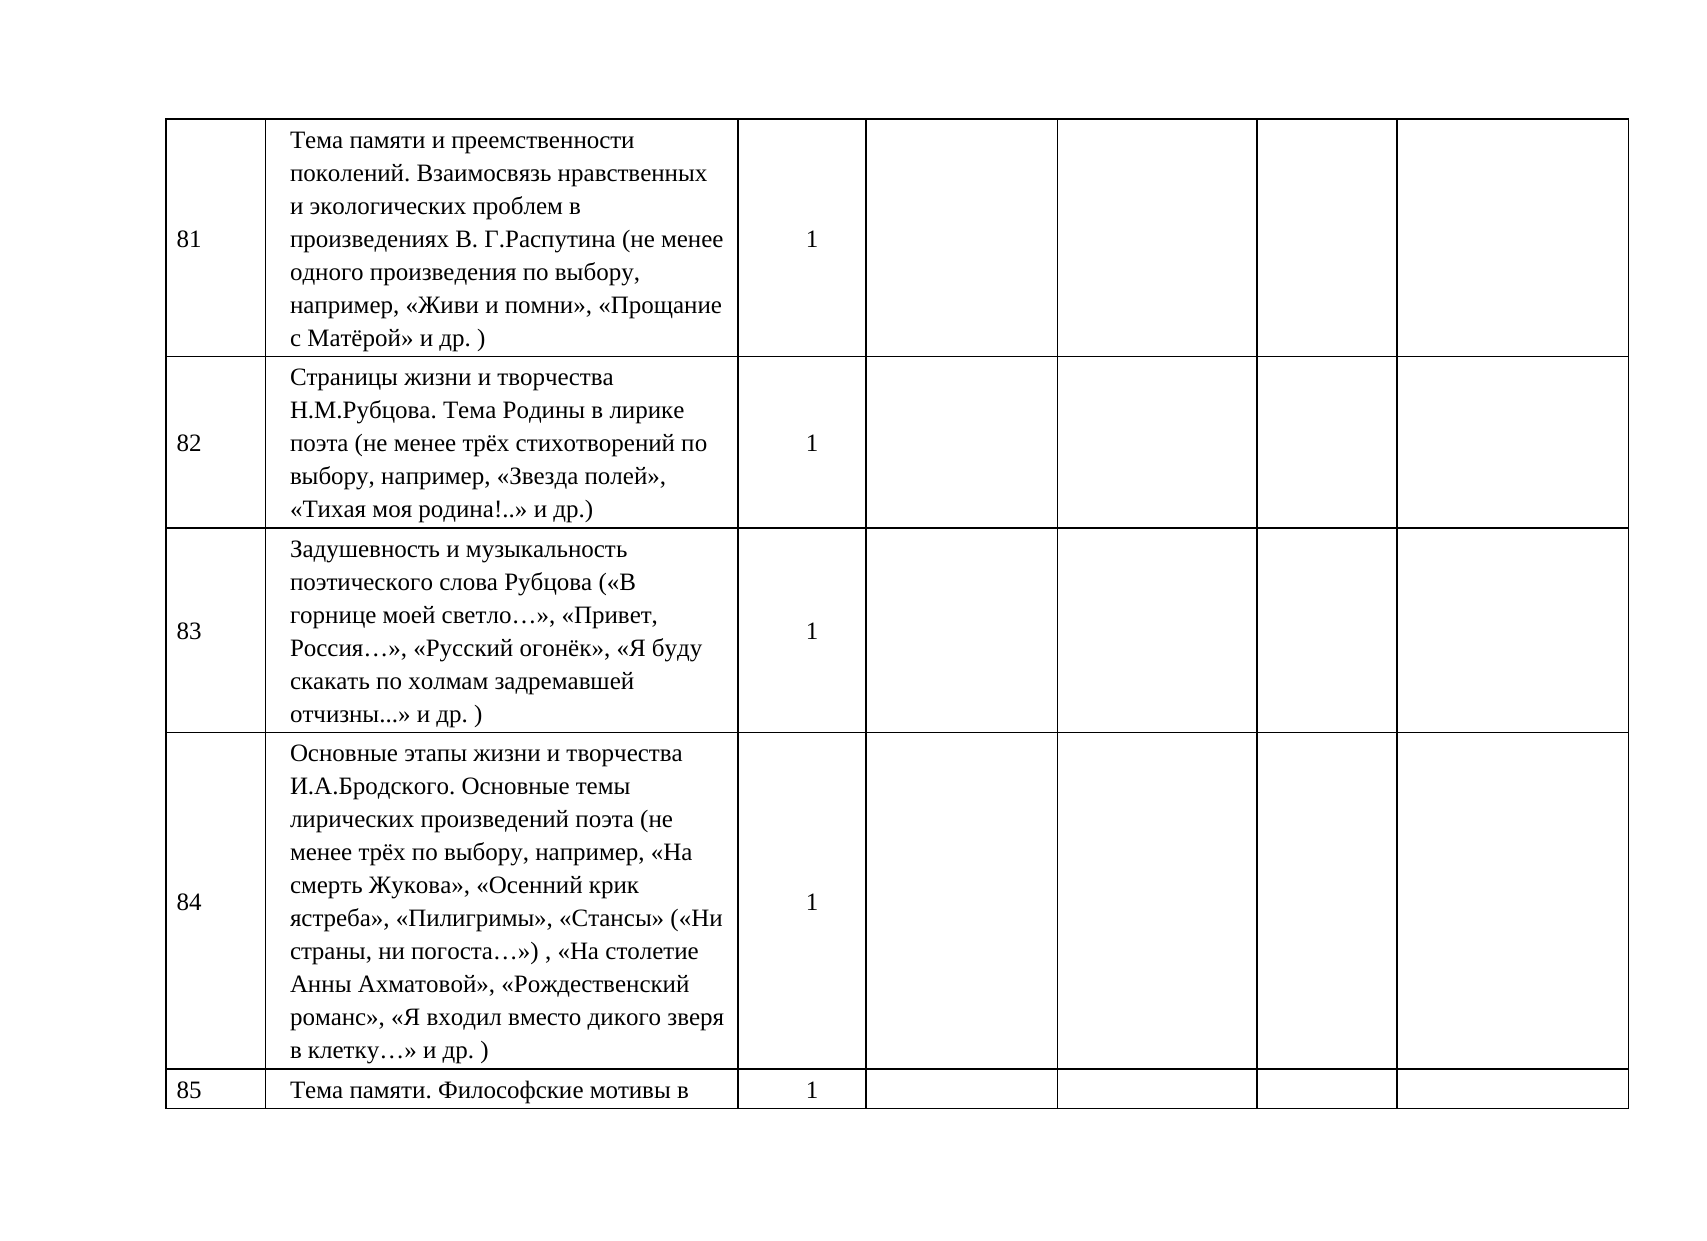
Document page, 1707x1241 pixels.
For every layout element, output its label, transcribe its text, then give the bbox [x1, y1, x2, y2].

table_cell [867, 1070, 1057, 1107]
table_cell [1398, 357, 1628, 527]
table_cell 1 [739, 120, 865, 356]
table_cell 1 [739, 733, 865, 1068]
table_cell [1058, 120, 1256, 356]
table_cell [1258, 529, 1396, 732]
table_cell [867, 529, 1057, 732]
table_cell [867, 357, 1057, 527]
table_cell 82 [167, 357, 265, 527]
table_cell [1258, 1070, 1396, 1107]
table_cell [1398, 529, 1628, 732]
table_cell [1398, 120, 1628, 356]
table_cell Страницы жизни и творчества Н.М.Рубцова. Тема Родины в лирике поэта (не менее трёх стихотворений по выбору, например, «Звезда полей», «Тихая моя родина!..» и др.) [266, 357, 737, 527]
table_cell [1398, 1070, 1628, 1107]
table_cell [867, 120, 1057, 356]
table_cell 85 [167, 1070, 265, 1107]
table_cell [1058, 733, 1256, 1068]
table_cell [1258, 357, 1396, 527]
table_cell Тема памяти и преемственности поколений. Взаимосвязь нравственных и экологических проблем в произведениях В. Г.Распутина (не менее одного произведения по выбору, например, «Живи и помни», «Прощание с Матёрой» и др. ) [266, 120, 737, 356]
table_cell [1058, 1070, 1256, 1107]
table_cell 1 [739, 1070, 865, 1107]
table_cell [266, 1070, 737, 1107]
table_cell [1398, 733, 1628, 1068]
table_cell 1 [739, 357, 865, 527]
table_cell 83 [167, 529, 265, 732]
table_cell [1058, 357, 1256, 527]
table_cell 84 [167, 733, 265, 1068]
table_cell 1 [739, 529, 865, 732]
table_cell [1258, 733, 1396, 1068]
table_cell Задушевность и музыкальность поэтического слова Рубцова («В горнице моей светло…», «Привет, Россия…», «Русский огонёк», «Я буду скакать по холмам задремавшей отчизны...» и др. ) [266, 529, 737, 732]
table_cell Основные этапы жизни и творчества И.А.Бродского. Основные темы лирических произведений поэта (не менее трёх по выбору, например, «На смерть Жукова», «Осенний крик ястреба», «Пилигримы», «Стансы» («Ни страны, ни погоста…») , «На столетие Анны Ахматовой», «Рождественский романс», «Я входил вместо дикого зверя в клетку…» и др. ) [266, 733, 737, 1068]
table_cell [1258, 120, 1396, 356]
table_cell [867, 733, 1057, 1068]
table_cell 81 [167, 120, 265, 356]
table_cell [1058, 529, 1256, 732]
